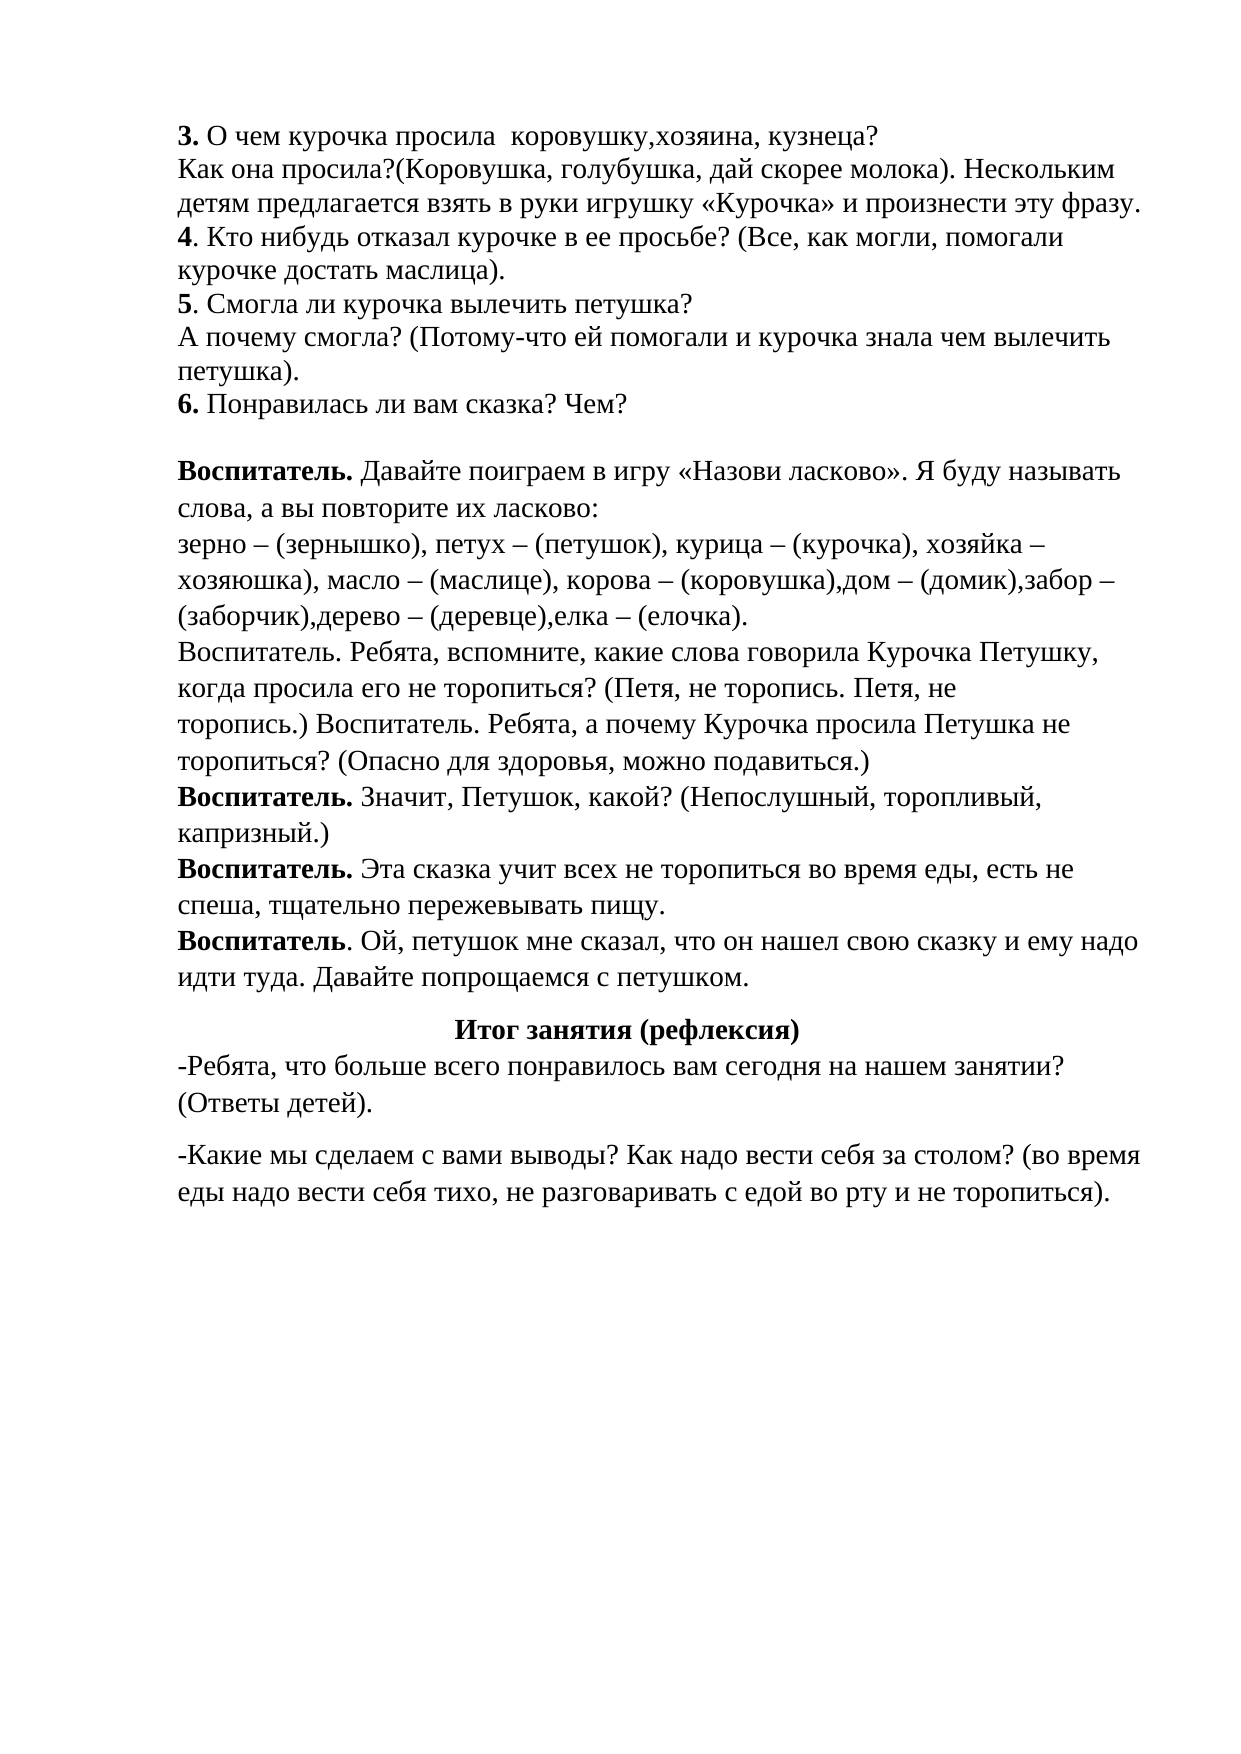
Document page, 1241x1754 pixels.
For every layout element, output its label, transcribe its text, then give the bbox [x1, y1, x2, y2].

text 4. Кто нибудь отказал курочке в ее просьбе? (Все, как могли, помогали курочке достать маслица). [177, 219, 1152, 286]
text 5. Смогла ли курочка вылечить петушка? [177, 286, 1152, 319]
text Итог занятия (рефлексия) -Ребята, что больше всего понравилось вам сегодня на нашем занятии? (Ответы детей). [177, 1012, 1152, 1118]
text 3. О чем курочка просила коровушку,хозяина, кузнеца? [177, 118, 1152, 152]
text Воспитатель. Давайте поиграем в игру «Назови ласково». Я буду называть слова, а вы повторите их ласково: зерно – (зернышко), петух – (петушок), курица – (курочка), хозяйка – хозяюшка), масло – (маслице), корова – (коровушка),дом – (домик),забор – (заборчик),дерево – (деревце),елка – (елочка). Воспитатель. Ребята, вспомните, какие слова говорила Курочка Петушку, когда просила его не торопиться? (Петя, не торопись. Петя, не торопись.) Воспитатель. Ребята, а почему Курочка просила Петушка не торопиться? (Опасно для здоровья, можно подавиться.) Воспитатель. Значит, Петушок, какой? (Непослушный, торопливый, капризный.) Воспитатель. Эта сказка учит всех не торопиться во время еды, есть не спеша, тщательно пережевывать пищу. Воспитатель. Ой, петушок мне сказал, что он нашел свою сказку и ему надо идти туда. Давайте попрощаемся с петушком. [177, 453, 1152, 993]
text Как она просила?(Коровушка, голубушка, дай скорее молока). Нескольким детям предлагается взять в руки игрушку «Курочка» и произнести эту фразу. [177, 152, 1152, 219]
text А почему смогла? (Потому-что ей помогали и курочка знала чем вылечить петушка). [177, 319, 1152, 386]
text 6. Понравилась ли вам сказка? Чем? [177, 386, 1152, 420]
text -Какие мы сделаем с вами выводы? Как надо вести себя за столом? (во время еды надо вести себя тихо, не разговаривать с едой во рту и не торопиться). [177, 1137, 1152, 1207]
